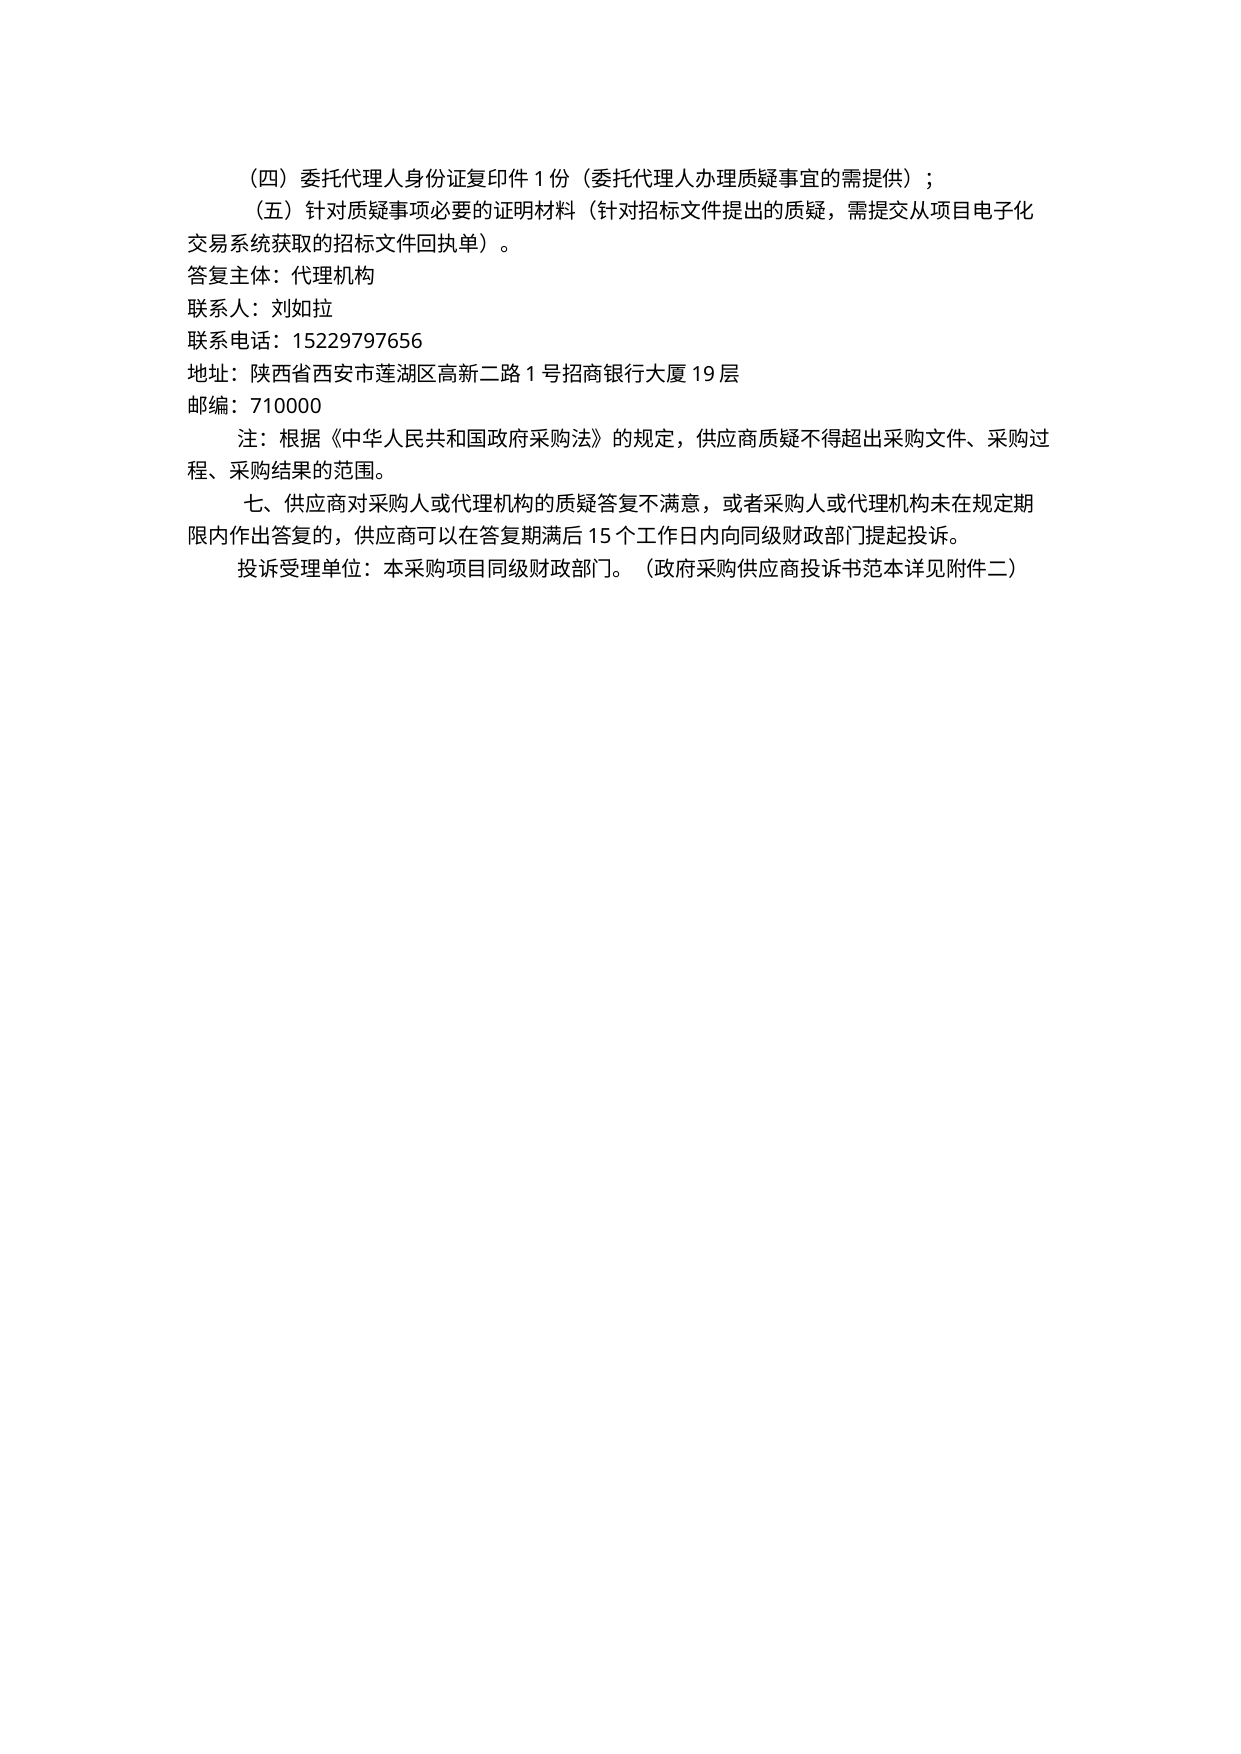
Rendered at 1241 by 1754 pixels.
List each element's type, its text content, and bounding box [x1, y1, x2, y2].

text 投诉受理单位：本采购项目同级财政部门。（政府采购供应商投诉书范本详见附件二） [187, 552, 1053, 584]
text 联系人：刘如拉 [187, 292, 1053, 324]
text 七、供应商对采购人或代理机构的质疑答复不满意，或者采购人或代理机构未在规定期限内作出答复的，供应商可以在答复期满后15个工作日内向同级财政部门提起投诉。 [187, 487, 1053, 552]
text 邮编：710000 [187, 389, 1053, 422]
text （四）委托代理人身份证复印件1份（委托代理人办理质疑事宜的需提供）； [187, 162, 1053, 194]
text 注：根据《中华人民共和国政府采购法》的规定，供应商质疑不得超出采购文件、采购过程、采购结果的范围。 [187, 422, 1053, 487]
text 联系电话：15229797656 [187, 324, 1053, 357]
text 地址：陕西省西安市莲湖区高新二路1号招商银行大厦19层 [187, 357, 1053, 389]
text （五）针对质疑事项必要的证明材料（针对招标文件提出的质疑，需提交从项目电子化交易系统获取的招标文件回执单）。 [187, 194, 1053, 259]
text 答复主体：代理机构 [187, 259, 1053, 292]
